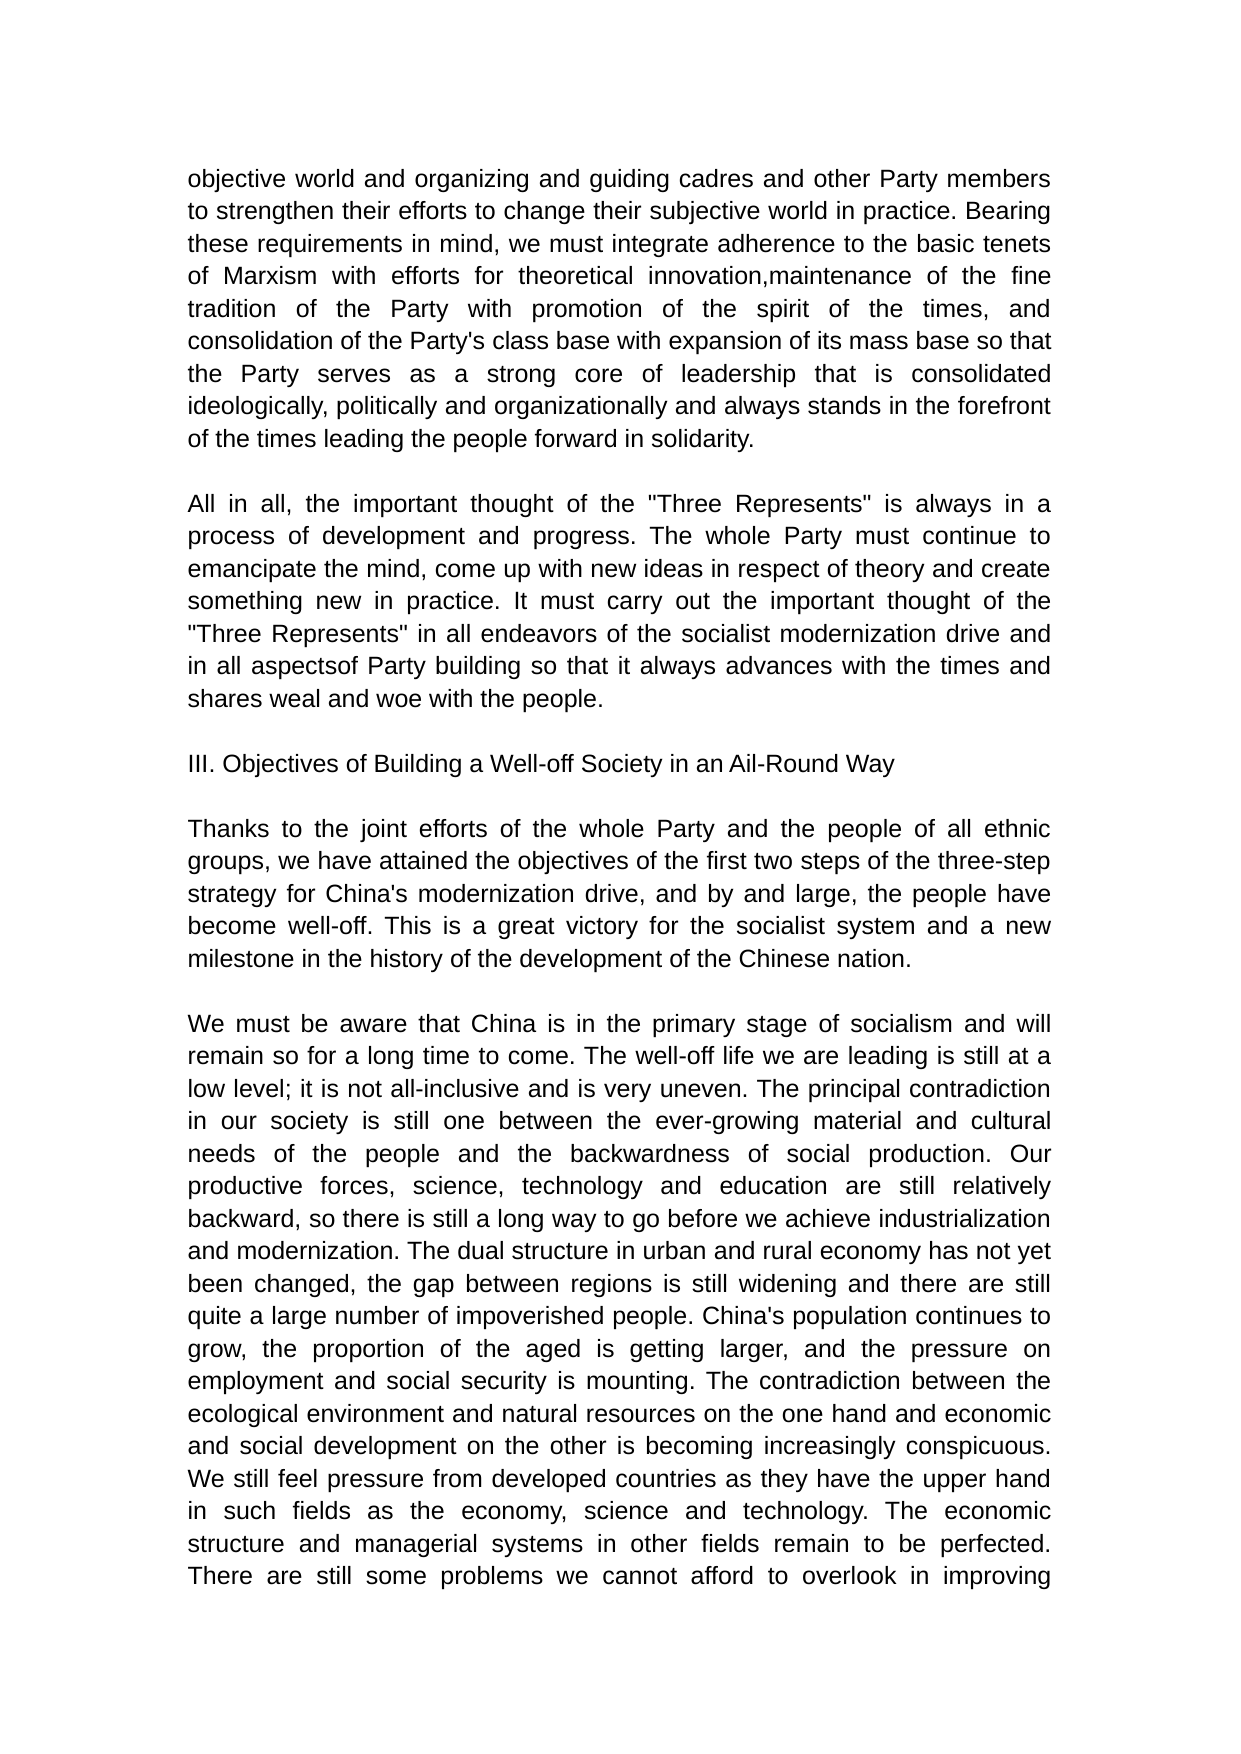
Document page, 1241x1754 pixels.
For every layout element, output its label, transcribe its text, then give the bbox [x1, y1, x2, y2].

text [187, 1007, 1053, 1592]
text Thanks to the joint efforts of the whole Party and the people of all ethnic groups, we have attained the objectives of the first two steps of the three-step strategy for China's modernization drive, and by and large, the people have become well-off. This is a great victory for the socialist system and a new milestone in the history of the development of the Chinese nation. [187, 812, 1053, 974]
text All in all, the important thought of the "Three Represents" is always in a process of development and progress. The whole Party must continue to emancipate the mind, come up with new ideas in respect of theory and create something new in practice. It must carry out the important thought of the "Three Represents" in all endeavors of the socialist modernization drive and in all aspectsof Party building so that it always advances with the times and shares weal and woe with the people. [187, 487, 1053, 714]
text III. Objectives of Building a Well-off Society in an Ail-Round Way [187, 747, 1053, 779]
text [187, 162, 1053, 454]
